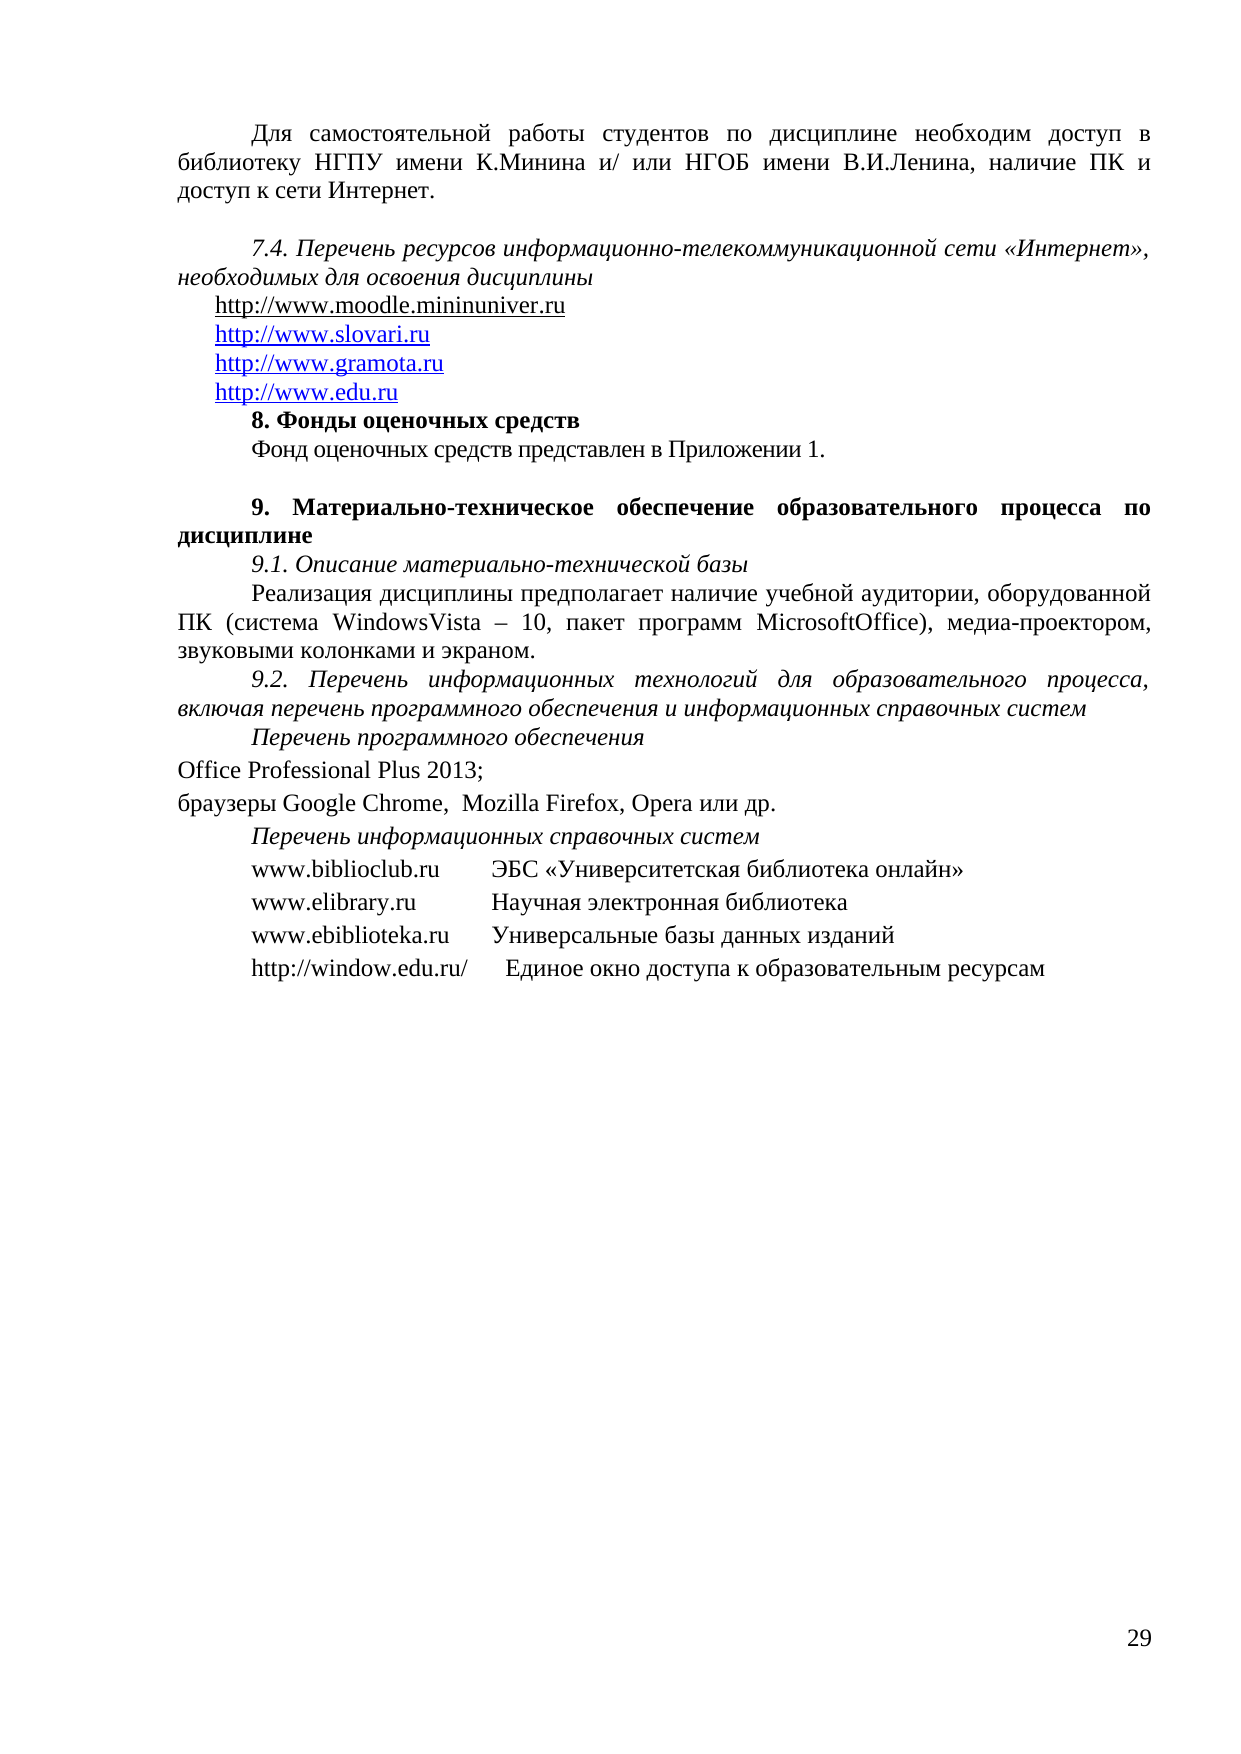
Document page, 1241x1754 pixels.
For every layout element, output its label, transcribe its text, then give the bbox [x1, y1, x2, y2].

text 9.1. Описание материально-технической базы [177, 549, 1152, 578]
text 9. Материально-техническое обеспечение образовательного процесса по дисциплине [177, 492, 1152, 549]
text Реализация дисциплины предполагает наличие учебной аудитории, оборудованной ПК (система WindowsVista – 10, пакет программ MicrosoftOffice), медиа-проектором, звуковыми колонками и экраном. [177, 578, 1152, 664]
text www.biblioclub.ru ЭБС «Университетская библиотека онлайн» [177, 854, 1152, 883]
text Office Professional Plus 2013; [177, 755, 1152, 784]
text Перечень информационных справочных систем [177, 821, 1152, 850]
text 9.2. Перечень информационных технологий для образовательного процесса, включая перечень программного обеспечения и информационных справочных систем [177, 664, 1152, 722]
text Для самостоятельной работы студентов по дисциплине необходим доступ в библиотеку НГПУ имени К.Минина и/ или НГОБ имени В.И.Ленина, наличие ПК и доступ к сети Интернет. [177, 118, 1152, 204]
text http://window.edu.ru/ Единое окно доступа к образовательным ресурсам [177, 953, 1152, 982]
text http://www.moodle.mininuniver.ru [215, 291, 1152, 319]
text Перечень программного обеспечения [177, 722, 1152, 751]
text http://www.slovari.ru [215, 319, 1152, 348]
text http://www.gramota.ru [215, 348, 1152, 377]
text www.elibrary.ru Научная электронная библиотека [177, 887, 1152, 916]
text www.ebiblioteka.ru Универсальные базы данных изданий [177, 920, 1152, 949]
text Фонд оценочных средств представлен в Приложении 1. [177, 434, 1152, 463]
text браузеры Google Chrome, Mozilla Firefox, Opera или др. [177, 788, 1152, 817]
text 7.4. Перечень ресурсов информационно-телекоммуникационной сети «Интернет», необходимых для освоения дисциплины [177, 233, 1152, 291]
text http://www.edu.ru [215, 377, 1152, 406]
text 8. Фонды оценочных средств [177, 406, 1152, 434]
